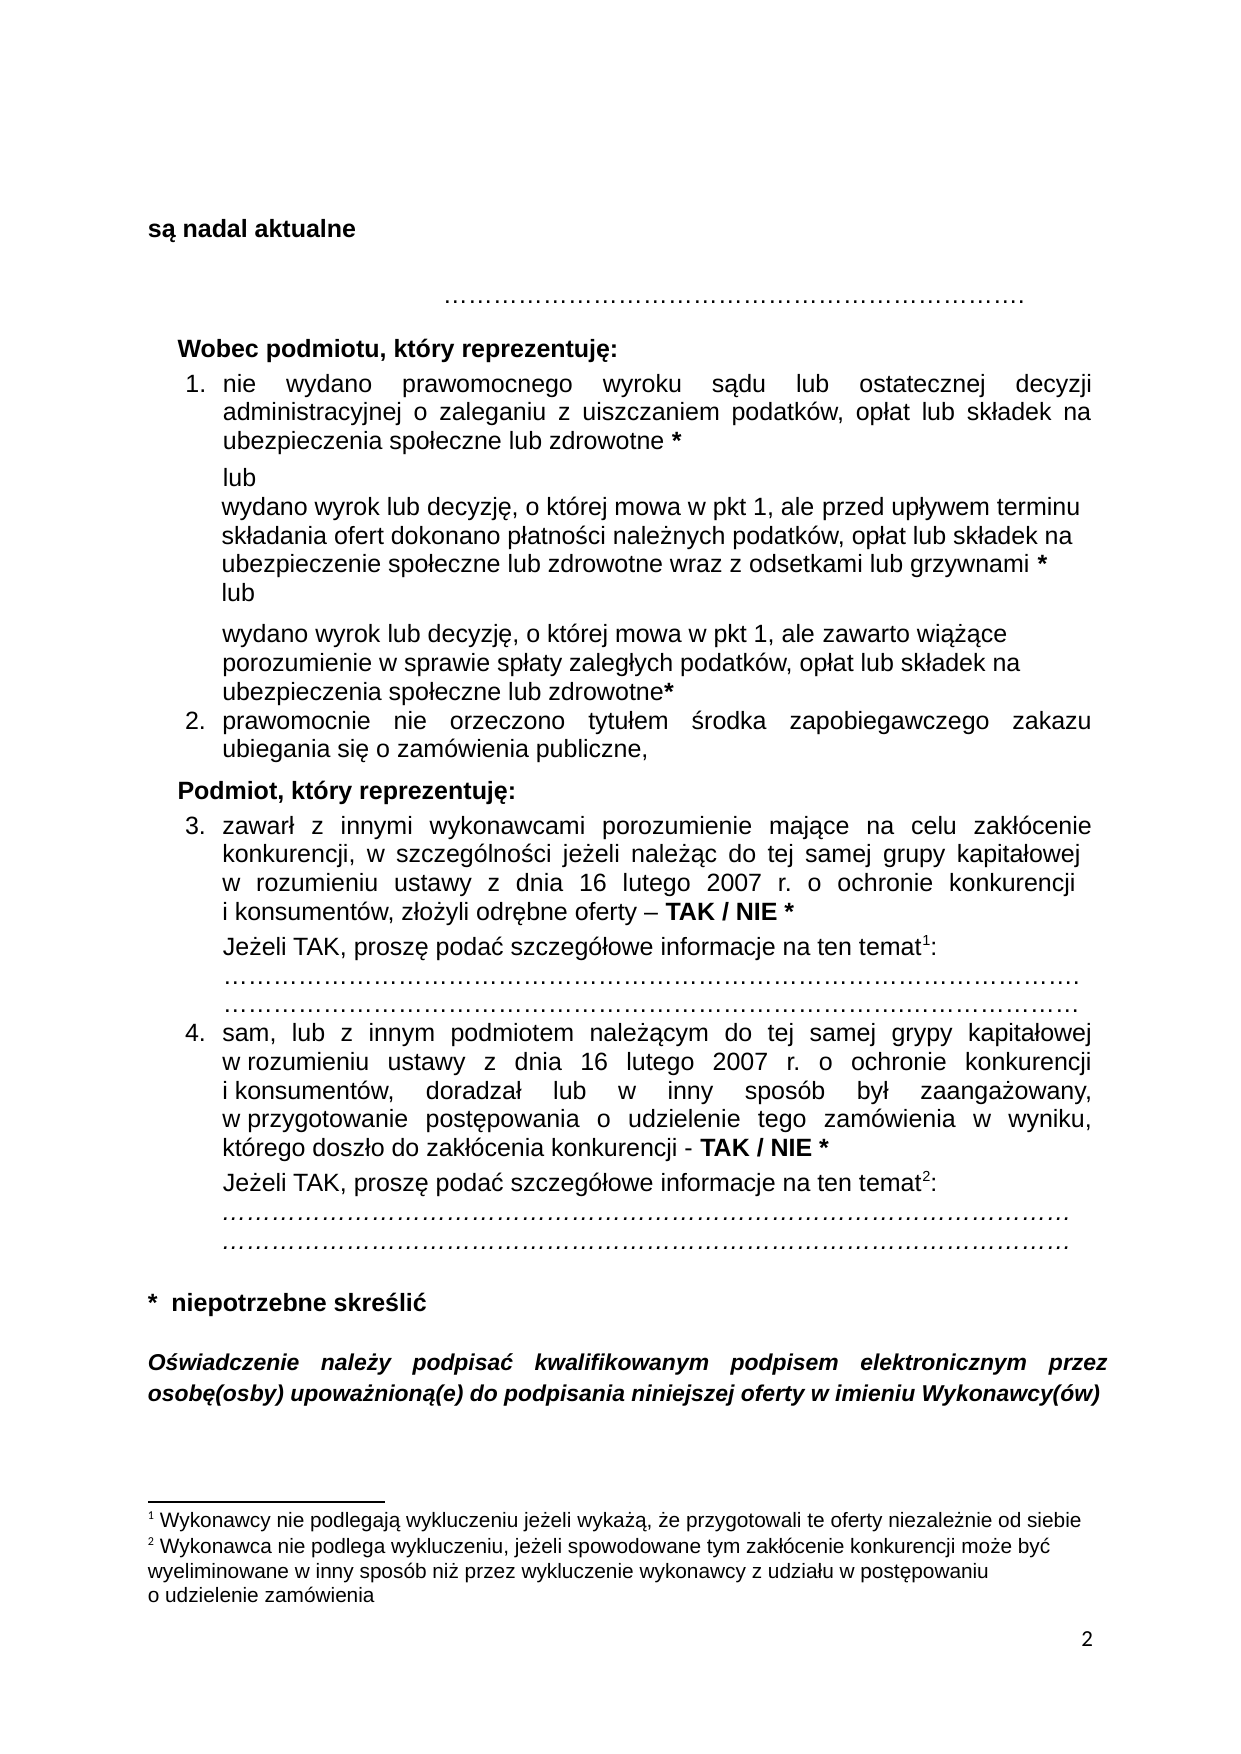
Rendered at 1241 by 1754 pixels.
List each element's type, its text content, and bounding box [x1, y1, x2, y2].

text Oświadczenie należy podpisać kwalifikowanym podpisem elektronicznym przez osobę(osby) upoważnioną(e) do podpisania niniejszej oferty w imieniu Wykonawcy(ów) [148, 1349, 1107, 1406]
list sam, lub z innym podmiotem należącym do tej samej grypy kapitałowej w rozumieniu ustawy z dnia 16 lutego 2007 r. o ochronie konkurencji i konsumentów, doradzał lub w inny sposób był zaangażowany, w przygotowanie postępowania o udzielenie tego zamówienia w wyniku, którego doszło do zakłócenia konkurencji - TAK / NIE * [185, 1018, 1093, 1162]
list zawarł z innymi wykonawcami porozumienie mające na celu zakłócenie konkurencji, w szczególności jeżeli należąc do tej samej grupy kapitałowej w rozumieniu ustawy z dnia 16 lutego 2007 r. o ochronie konkurencji i konsumentów, złożyli odrębne oferty – TAK / NIE * [185, 811, 1093, 926]
text Jeżeli TAK, proszę podać szczegółowe informacje na ten temat: [223, 1168, 1093, 1197]
text ………………………………………………………………………………………….……………………………………………………………………….………………… [223, 961, 1093, 1018]
text * niepotrzebne skreślić [148, 1287, 1093, 1316]
text Wobec podmiotu, który reprezentuję: [177, 333, 1093, 362]
text są nadal aktualne [148, 214, 1093, 242]
text ……………………………………………………………. [369, 280, 1093, 308]
text lub [148, 578, 1093, 607]
list prawomocnie nie orzeczono tytułem środka zapobiegawczego zakazu ubiegania się o zamówienia publiczne, [185, 706, 1093, 763]
text wydano wyrok lub decyzję, o której mowa w pkt 1, ale przed upływem terminu składania ofert dokonano płatności należnych podatków, opłat lub składek na ubezpieczenie społeczne lub zdrowotne wraz z odsetkami lub grzywnami * [221, 492, 1093, 578]
text wydano wyrok lub decyzję, o której mowa w pkt 1, ale zawarto wiążące porozumienie w sprawie spłaty zaległych podatków, opłat lub składek na ubezpieczenia społeczne lub zdrowotne* [222, 619, 1093, 706]
text Jeżeli TAK, proszę podać szczegółowe informacje na ten temat: [223, 932, 1093, 961]
text Podmiot, który reprezentuję: [177, 776, 1093, 804]
text lub [223, 463, 1093, 492]
list nie wydano prawomocnego wyroku sądu lub ostatecznej decyzji administracyjnej o zaleganiu z uiszczaniem podatków, opłat lub składek na ubezpieczenia społeczne lub zdrowotne * [185, 368, 1093, 455]
text …………………………………………………………………………………………………………………………………………………………………………………… [221, 1197, 1093, 1254]
